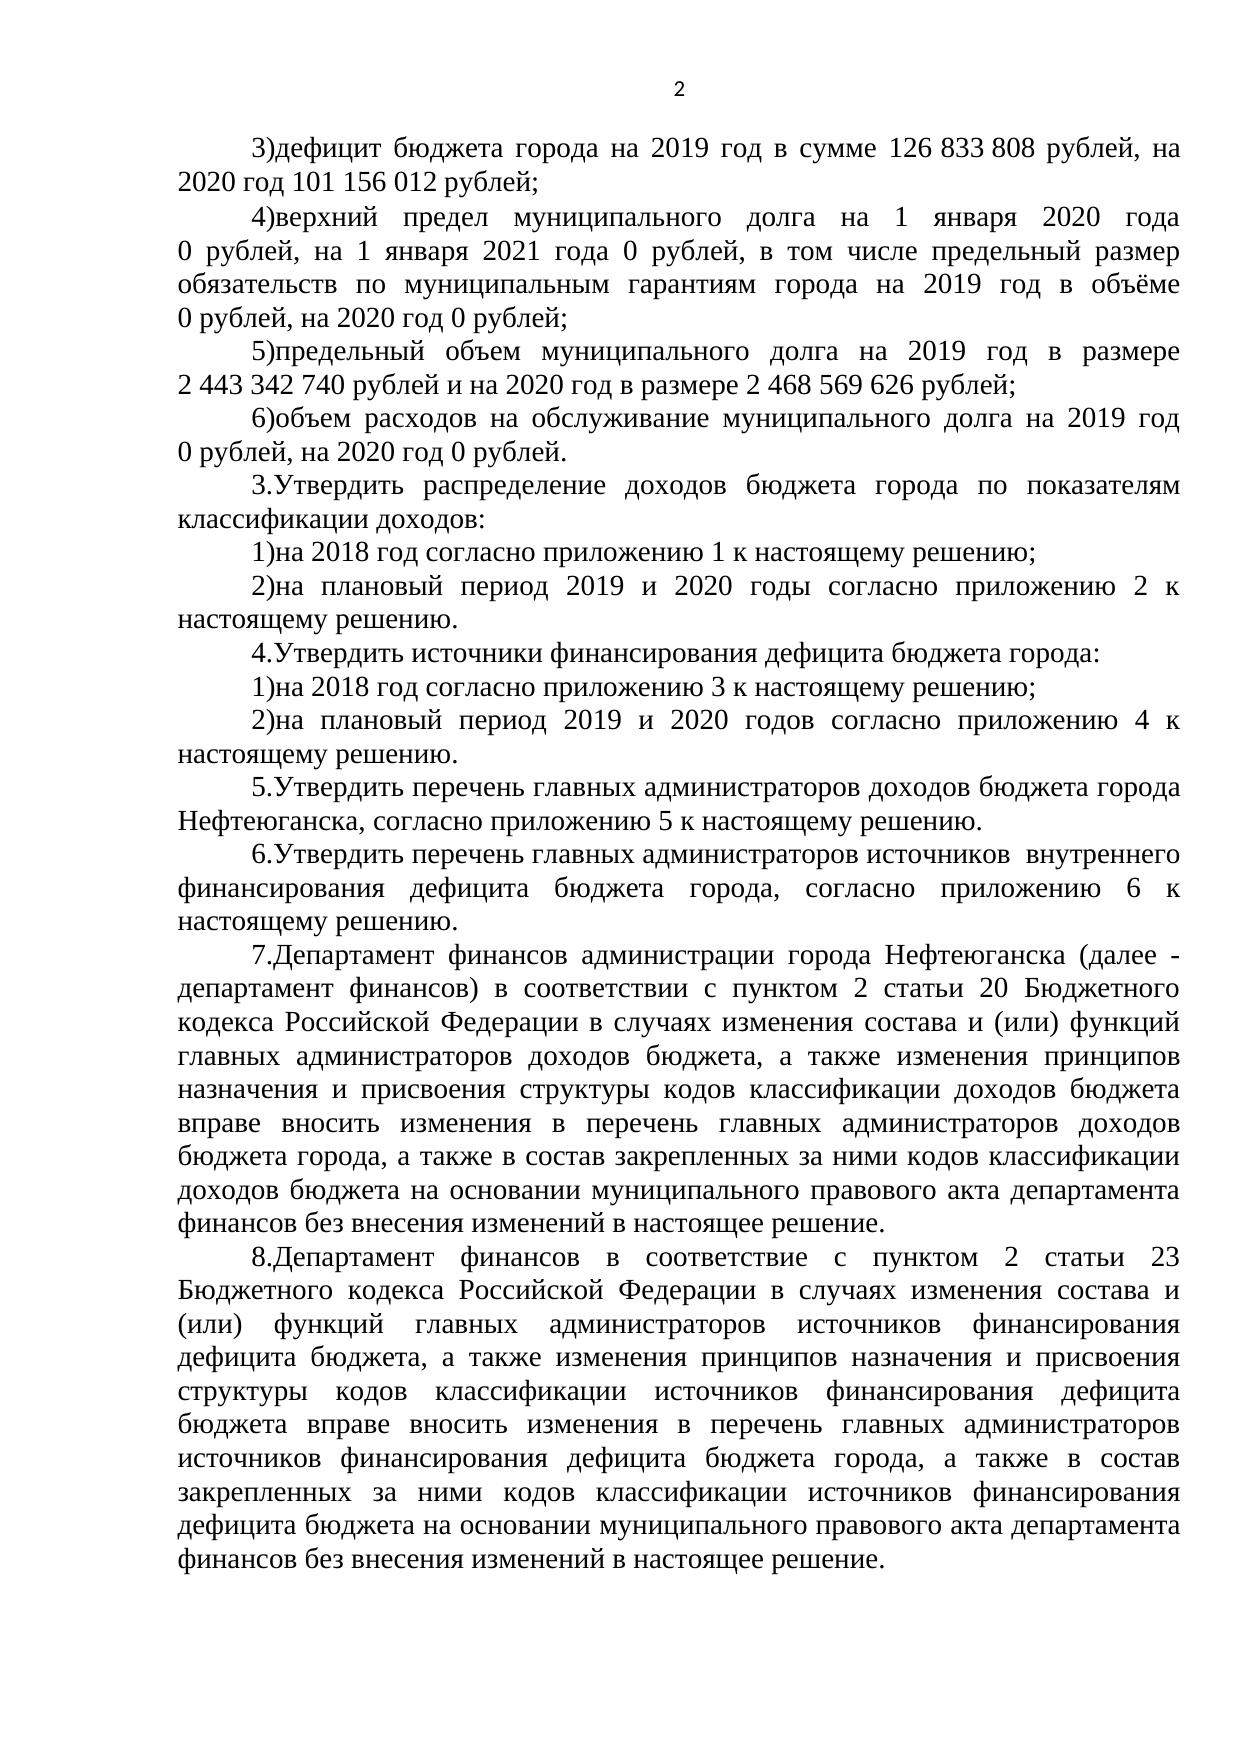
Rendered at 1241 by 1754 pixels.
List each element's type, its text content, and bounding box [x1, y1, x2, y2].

text 3.Утвердить распределение доходов бюджета города по показателям классификации доходов: [177, 467, 1181, 534]
text 8.Департамент финансов в соответствие с пунктом 2 статьи 23 Бюджетного кодекса Российской Федерации в случаях изменения состава и (или) функций главных администраторов источников финансирования дефицита бюджета, а также изменения принципов назначения и присвоения структуры кодов классификации источников финансирования дефицита бюджета вправе вносить изменения в перечень главных администраторов источников финансирования дефицита бюджета города, а также в состав закрепленных за ними кодов классификации источников финансирования дефицита бюджета на основании муниципального правового акта департамента финансов без внесения изменений в настоящее решение. [177, 1239, 1181, 1574]
text 2)на плановый период 2019 и 2020 годы согласно приложению 2 к настоящему решению. [177, 568, 1181, 635]
text 4.Утвердить источники финансирования дефицита бюджета города: [177, 635, 1181, 669]
text 2)на плановый период 2019 и 2020 годов согласно приложению 4 к настоящему решению. [177, 702, 1181, 769]
text 6.Утвердить перечень главных администраторов источников внутреннего финансирования дефицита бюджета города, согласно приложению 6 к настоящему решению. [177, 836, 1181, 937]
text 5.Утвердить перечень главных администраторов доходов бюджета города Нефтеюганска, согласно приложению 5 к настоящему решению. [177, 769, 1181, 836]
text 6)объем расходов на обслуживание муниципального долга на 2019 год 0 рублей, на 2020 год 0 рублей. [177, 400, 1181, 467]
text 1)на 2018 год согласно приложению 3 к настоящему решению; [177, 669, 1181, 702]
text 1)на 2018 год согласно приложению 1 к настоящему решению; [177, 534, 1181, 568]
text 5)предельный объем муниципального долга на 2019 год в размере 2 443 342 740 рублей и на 2020 год в размере 2 468 569 626 рублей; [177, 333, 1181, 400]
text 7.Департамент финансов администрации города Нефтеюганска (далее - департамент финансов) в соответствии с пунктом 2 статьи 20 Бюджетного кодекса Российской Федерации в случаях изменения состава и (или) функций главных администраторов доходов бюджета, а также изменения принципов назначения и присвоения структуры кодов классификации доходов бюджета вправе вносить изменения в перечень главных администраторов доходов бюджета города, а также в состав закрепленных за ними кодов классификации доходов бюджета на основании муниципального правового акта департамента финансов без внесения изменений в настоящее решение. [177, 937, 1181, 1239]
text 4)верхний предел муниципального долга на 1 января 2020 года 0 рублей, на 1 января 2021 года 0 рублей, в том числе предельный размер обязательств по муниципальным гарантиям города на 2019 год в объёме 0 рублей, на 2020 год 0 рублей; [177, 199, 1181, 333]
text 3)дефицит бюджета города на 2019 год в сумме 126 833 808 рублей, на 2020 год 101 156 012 рублей; [177, 130, 1181, 199]
